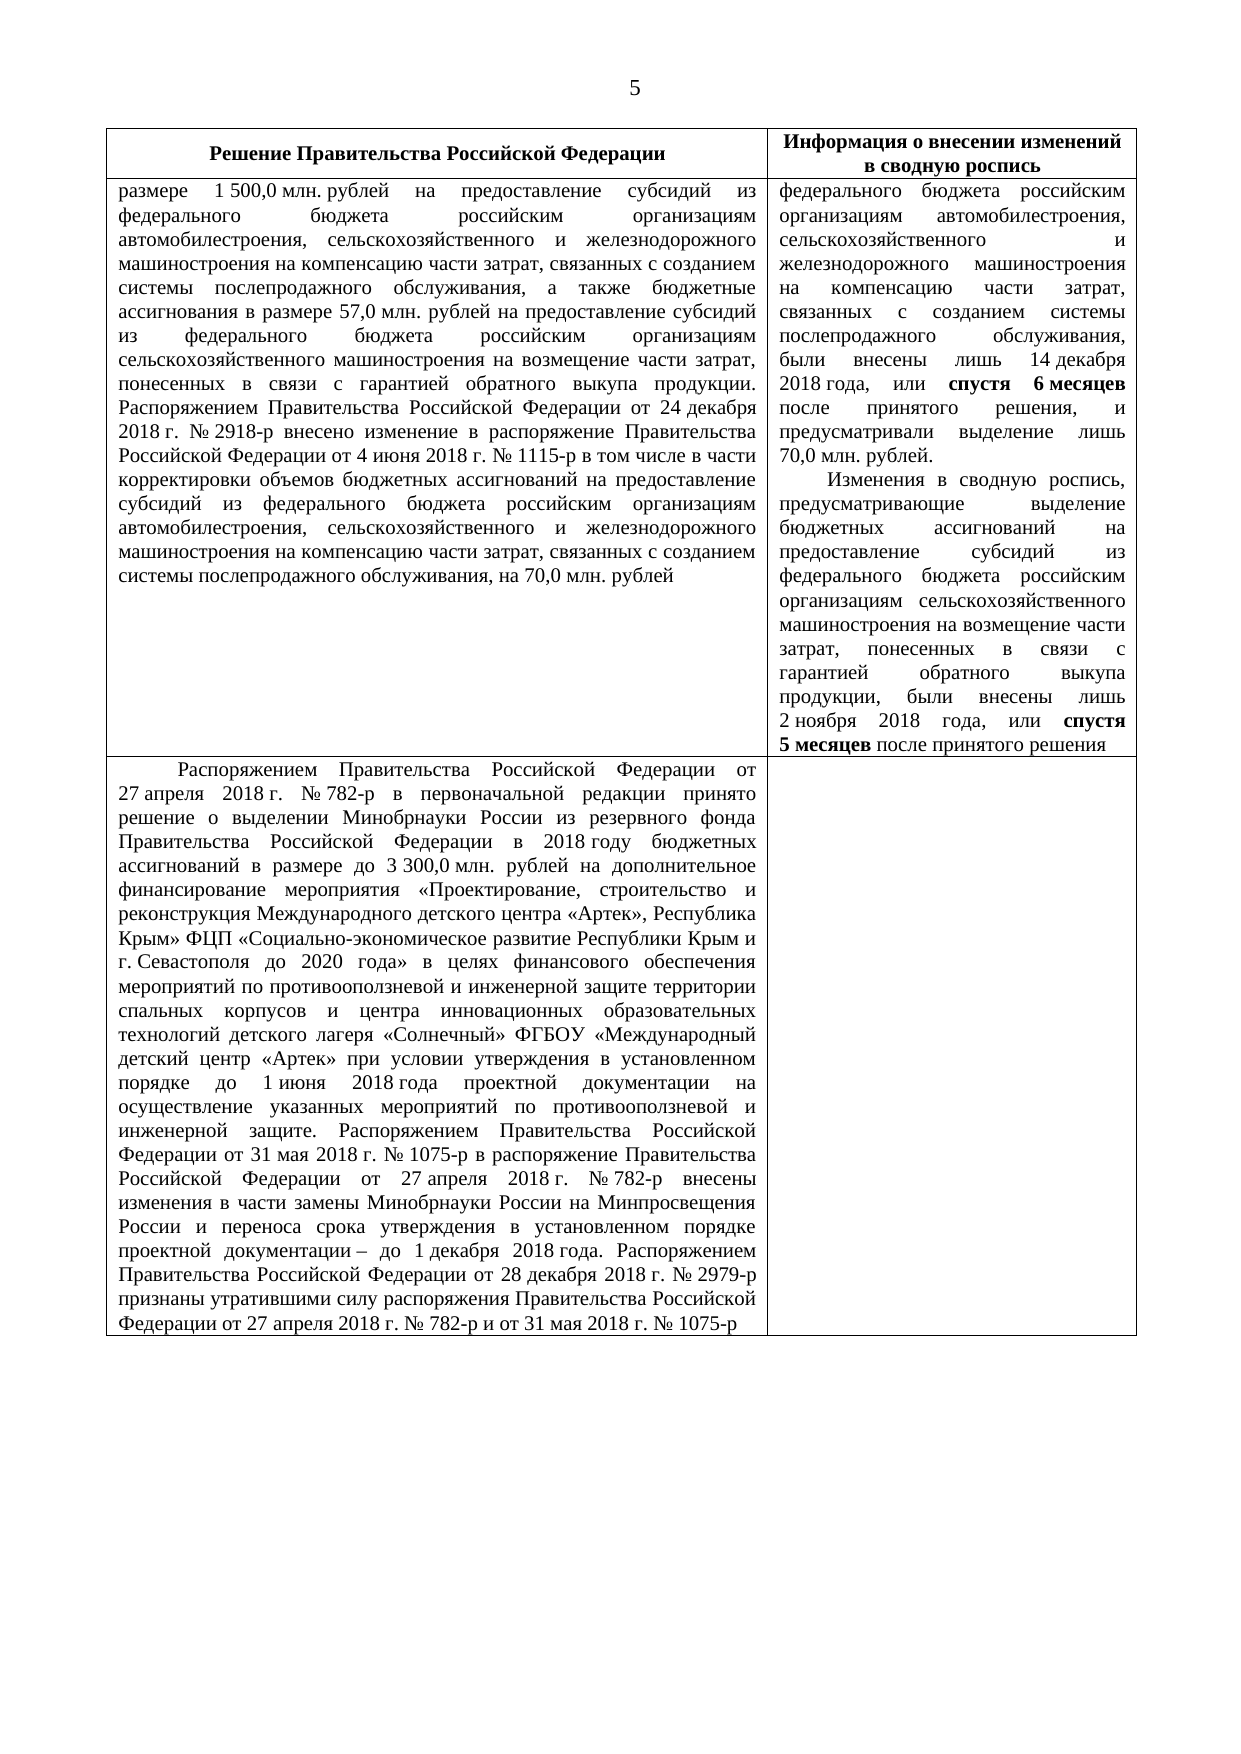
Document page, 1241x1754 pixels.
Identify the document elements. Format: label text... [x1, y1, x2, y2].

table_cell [107, 179, 767, 756]
table_cell Распоряжением Правительства Российской Федерации от 27 апреля 2018 г. № 782-р в первоначальной редакции принято решение о выделении Минобрнауки России из резервного фонда Правительства Российской Федерации в 2018 году бюджетных ассигнований в размере до 3 300,0 млн. рублей на дополнительное финансирование мероприятия «Проектирование, строительство и реконструкция Международного детского центра «Артек», Республика Крым» ФЦП «Социально-экономическое развитие Республики Крым и г. Севастополя до 2020 года» в целях финансового обеспечения мероприятий по противооползневой и инженерной защите территории спальных корпусов и центра инновационных образовательных технологий детского лагеря «Солнечный» ФГБОУ «Международный детский центр «Артек» при условии утверждения в установленном порядке до 1 июня 2018 года проектной документации на осуществление указанных мероприятий по противооползневой и инженерной защите. Распоряжением Правительства Российской Федерации от 31 мая 2018 г. № 1075-р в распоряжение Правительства Российской Федерации от 27 апреля 2018 г. № 782-р внесены изменения в части замены Минобрнауки России на Минпросвещения России и переноса срока утверждения в установленном порядке проектной документации – до 1 декабря 2018 года. Распоряжением Правительства Российской Федерации от 28 декабря 2018 г. № 2979-р признаны утратившими силу распоряжения Правительства Российской Федерации от 27 апреля 2018 г. № 782-р и от 31 мая 2018 г. № 1075-р [107, 757, 767, 1334]
table_cell [768, 757, 1136, 1334]
table_header Информация о внесении изменений в сводную роспись [768, 129, 1136, 177]
table_header Решение Правительства Российской Федерации [107, 129, 767, 177]
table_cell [768, 179, 1136, 756]
